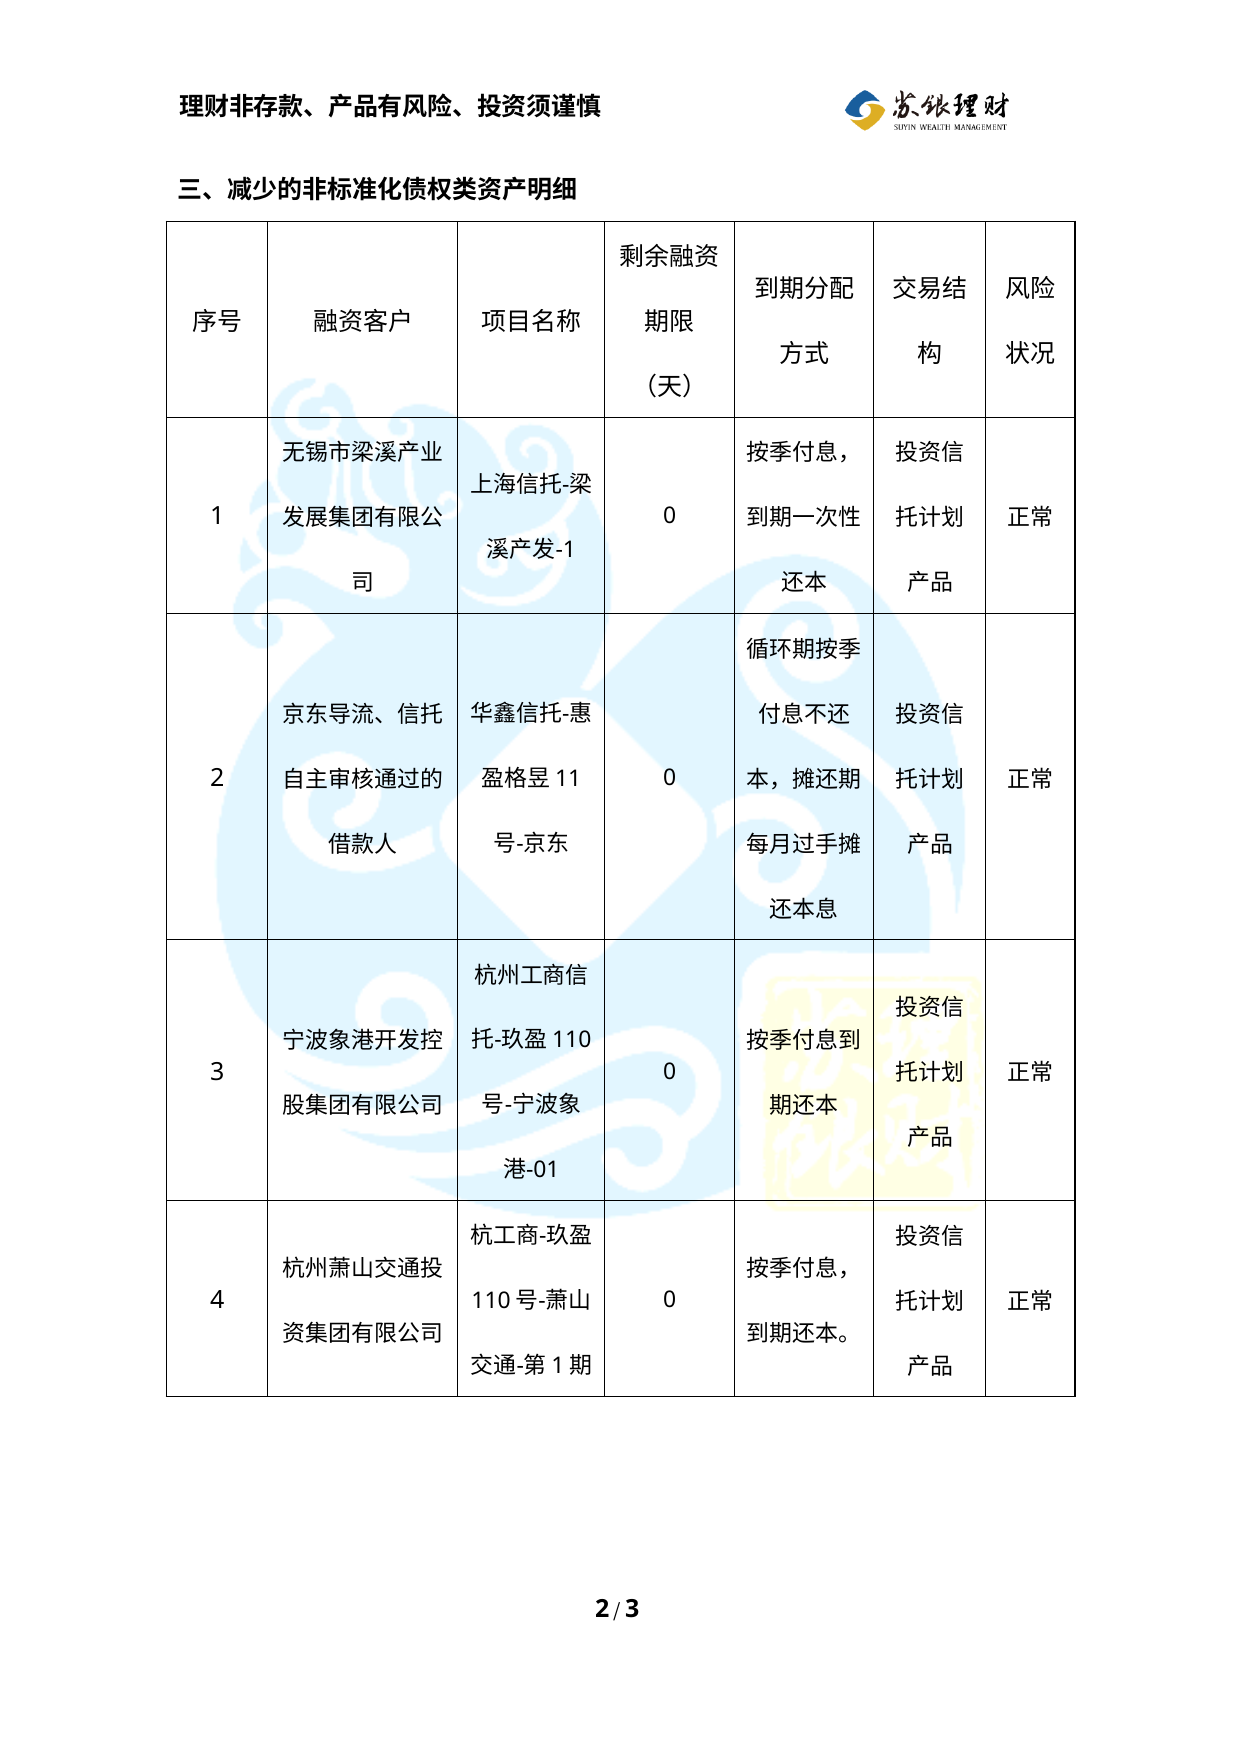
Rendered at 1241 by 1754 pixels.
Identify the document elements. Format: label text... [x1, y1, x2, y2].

table_cell 正常 [986, 1201, 1074, 1396]
table_cell 3 [167, 940, 267, 1200]
table_header 到期分配方式 [735, 222, 873, 417]
subtitle 减少的非标准化债权类资产明细 [177, 156, 1053, 221]
picture [820, 72, 1039, 143]
table_cell 按季付息，到期还本。 [735, 1201, 873, 1396]
table_cell 按季付息，到期一次性还本 [735, 418, 873, 613]
table_cell 杭州萧山交通投资集团有限公司 [268, 1201, 457, 1396]
table_cell 循环期按季付息不还本，摊还期每月过手摊还本息 [735, 614, 873, 939]
table_header 风险状况 [986, 222, 1074, 417]
table_cell 正常 [986, 940, 1074, 1200]
table_header 项目名称 [458, 222, 604, 417]
table_cell 上海信托-梁溪产发-1 [458, 418, 604, 613]
table_cell 投资信托计划产品 [874, 418, 985, 613]
table_cell 0 [605, 614, 734, 939]
table_cell 正常 [986, 614, 1074, 939]
table_cell 按季付息到期还本 [735, 940, 873, 1200]
table_cell 杭州工商信托-玖盈110号-宁波象港-01 [458, 940, 604, 1200]
table_cell 宁波象港开发控股集团有限公司 [268, 940, 457, 1200]
table_cell 1 [167, 418, 267, 613]
table_header 交易结构 [874, 222, 985, 417]
table_cell 0 [605, 940, 734, 1200]
table_cell 0 [605, 1201, 734, 1396]
table_cell 投资信托计划产品 [874, 1201, 985, 1396]
table_cell 4 [167, 1201, 267, 1396]
table_cell 投资信托计划产品 [874, 614, 985, 939]
table_cell 华鑫信托-惠盈格昱11号-京东 [458, 614, 604, 939]
table_cell 杭工商-玖盈110号-萧山交通-第1期 [458, 1201, 604, 1396]
table_cell 2 [167, 614, 267, 939]
table_cell 无锡市梁溪产业发展集团有限公司 [268, 418, 457, 613]
table_header 剩余融资期限（天） [605, 222, 734, 417]
table_header 融资客户 [268, 222, 457, 417]
table_cell 京东导流、信托自主审核通过的借款人 [268, 614, 457, 939]
table_cell 0 [605, 418, 734, 613]
table_cell 投资信托计划产品 [874, 940, 985, 1200]
table_cell 正常 [986, 418, 1074, 613]
table_header 序号 [167, 222, 267, 417]
